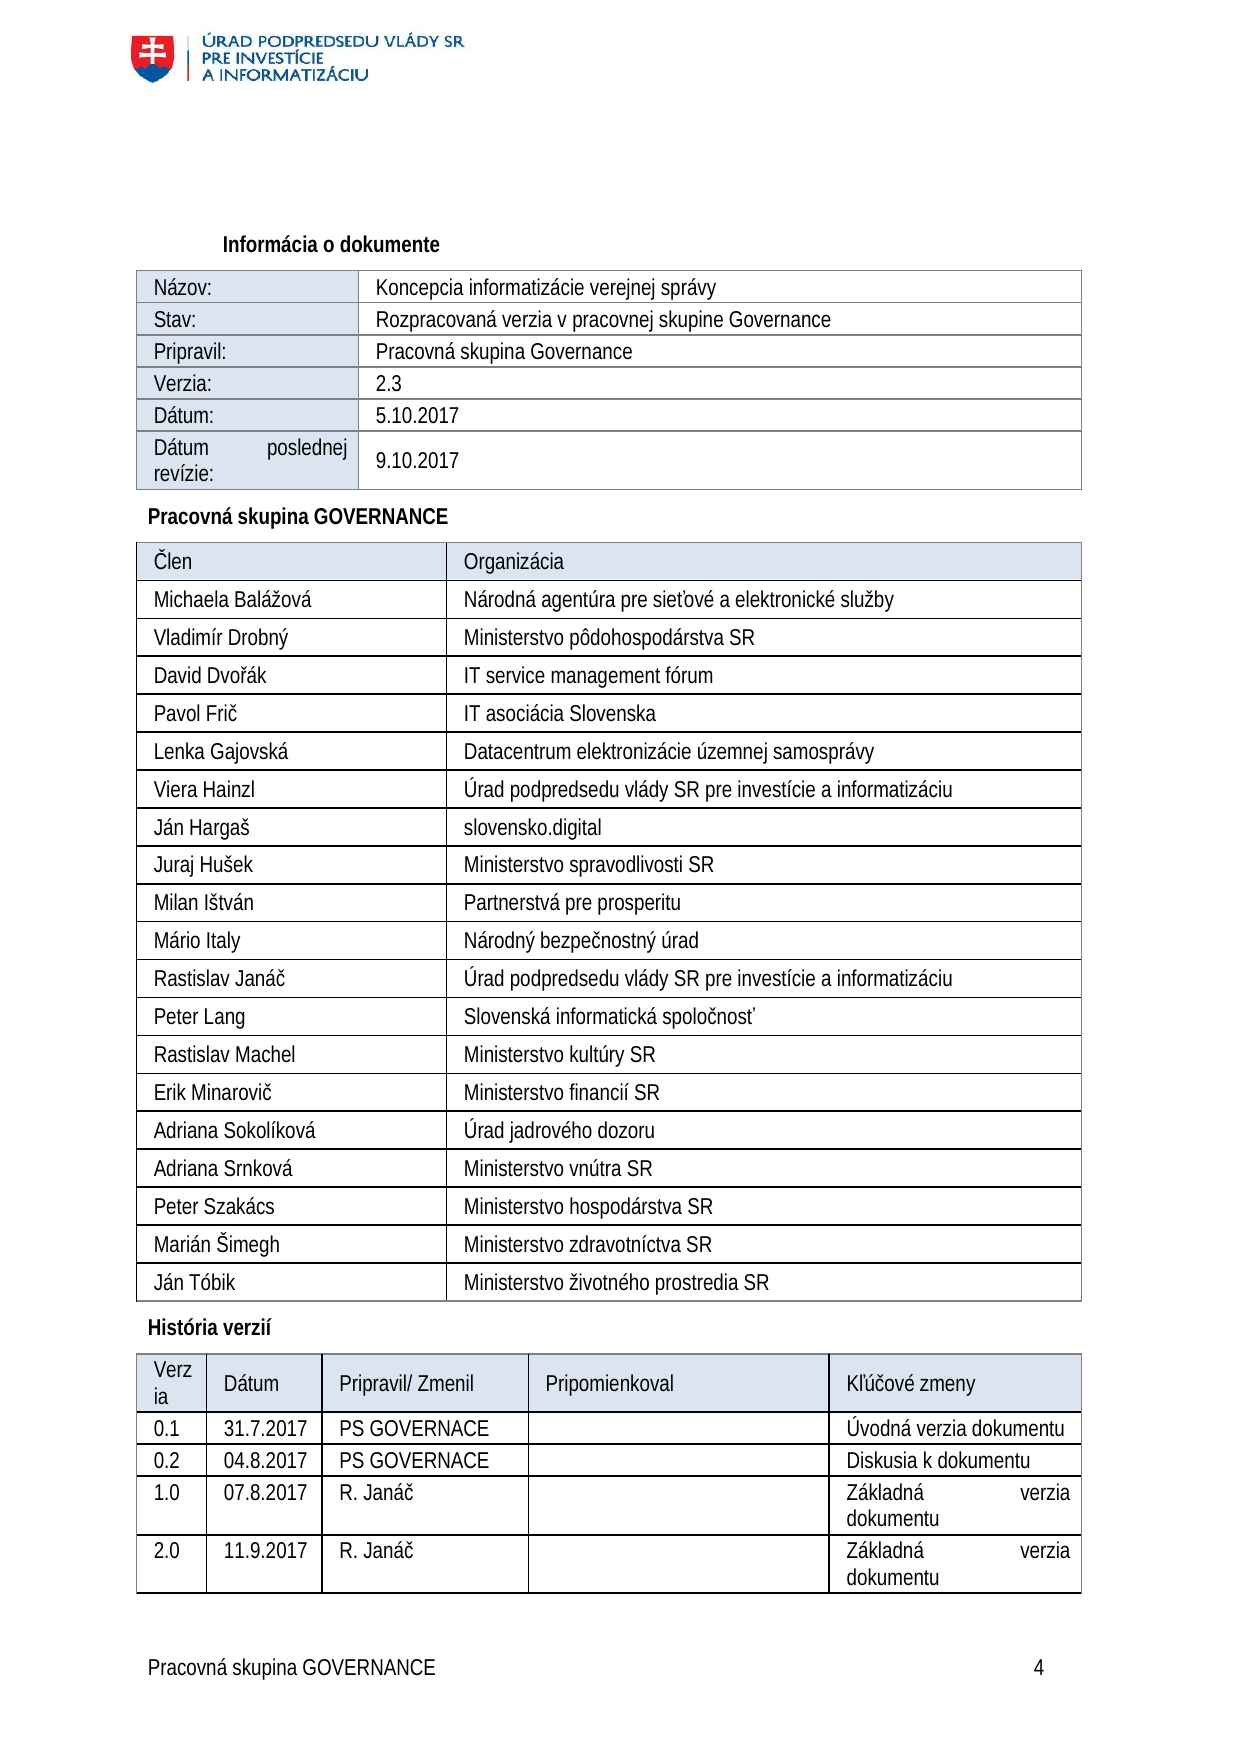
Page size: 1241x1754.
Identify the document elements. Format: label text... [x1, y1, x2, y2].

table_cell Ján Tóbik [137, 1264, 446, 1300]
table_cell 5.10.2017 [359, 400, 1081, 430]
table_cell Verzia: [137, 368, 358, 398]
table_cell Ministerstvo kultúry SR [447, 1036, 1081, 1072]
table_cell Úvodná verzia dokumentu [830, 1413, 1081, 1443]
table_cell [529, 1445, 828, 1475]
table_header Verzia [137, 1355, 206, 1411]
table_cell Michaela Balážová [137, 581, 446, 617]
table_cell 0.2 [137, 1445, 206, 1475]
table_cell Peter Szakács [137, 1188, 446, 1224]
table_header Pripravil/ Zmenil [323, 1355, 528, 1411]
table_cell 2.0 [137, 1536, 206, 1592]
table_cell Ministerstvo pôdohospodárstva SR [447, 619, 1081, 655]
table_cell Lenka Gajovská [137, 733, 446, 769]
table_cell Diskusia k dokumentu [830, 1445, 1081, 1475]
table_cell 2.3 [359, 368, 1081, 398]
table_cell Mário Italy [137, 922, 446, 959]
table_header Názov: [137, 271, 358, 302]
table_cell Juraj Hušek [137, 847, 446, 883]
table_cell Základná verzia dokumentu [830, 1536, 1081, 1592]
table_cell R. Janáč [323, 1477, 528, 1534]
table_header Kľúčové zmeny [830, 1355, 1081, 1411]
table_cell David Dvořák [137, 657, 446, 693]
table_cell 9.10.2017 [359, 432, 1081, 489]
table_cell Milan Ištván [137, 885, 446, 921]
table_cell R. Janáč [323, 1536, 528, 1592]
table_cell Viera Hainzl [137, 771, 446, 807]
table_cell Pracovná skupina Governance [359, 336, 1081, 366]
table_cell Marián Šimegh [137, 1226, 446, 1262]
table_cell Rastislav Janáč [137, 960, 446, 997]
table_cell [529, 1413, 828, 1443]
table_cell Ministerstvo vnútra SR [447, 1150, 1081, 1186]
table_cell Pavol Frič [137, 695, 446, 731]
table_header Dátum [207, 1355, 321, 1411]
table_cell Rozpracovaná verzia v pracovnej skupine Governance [359, 303, 1081, 334]
table_cell Partnerstvá pre prosperitu [447, 885, 1081, 921]
table_cell 0.1 [137, 1413, 206, 1443]
table_cell Pripravil: [137, 336, 358, 366]
table_cell Ján Hargaš [137, 809, 446, 845]
table_cell 31.7.2017 [207, 1413, 321, 1443]
table_cell Základná verzia dokumentu [830, 1477, 1081, 1534]
table_cell Národná agentúra pre sieťové a elektronické služby [447, 581, 1081, 617]
text Pracovná skupina Governance [148, 503, 1093, 529]
table_cell Stav: [137, 303, 358, 334]
table_cell 11.9.2017 [207, 1536, 321, 1592]
table_cell Erik Minarovič [137, 1074, 446, 1110]
table_cell Dátum: [137, 400, 358, 430]
table_cell Peter Lang [137, 998, 446, 1034]
table_cell Národný bezpečnostný úrad [447, 922, 1081, 959]
table_cell Rastislav Machel [137, 1036, 446, 1072]
table_cell Vladimír Drobný [137, 619, 446, 655]
table_cell PS GOVERNACE [323, 1445, 528, 1475]
table_cell Ministerstvo životného prostredia SR [447, 1264, 1081, 1300]
table_cell Adriana Srnková [137, 1150, 446, 1186]
table_header Člen [137, 543, 446, 579]
table_cell Slovenská informatická spoločnosť [447, 998, 1081, 1034]
table_header Organizácia [447, 543, 1081, 579]
table_cell Ministerstvo spravodlivosti SR [447, 847, 1081, 883]
picture [90, 0, 505, 116]
text Informácia o dokumente [148, 231, 1093, 257]
table_header Pripomienkoval [529, 1355, 828, 1411]
table_cell 04.8.2017 [207, 1445, 321, 1475]
table_header Koncepcia informatizácie verejnej správy [359, 271, 1081, 302]
table_cell Úrad podpredsedu vlády SR pre investície a informatizáciu [447, 771, 1081, 807]
table_cell slovensko.digital [447, 809, 1081, 845]
table_cell Dátum poslednej revízie: [137, 432, 358, 489]
text História verzií [148, 1314, 1093, 1340]
table_cell Ministerstvo hospodárstva SR [447, 1188, 1081, 1224]
table_cell Úrad jadrového dozoru [447, 1112, 1081, 1148]
table_cell Úrad podpredsedu vlády SR pre investície a informatizáciu [447, 960, 1081, 997]
table_cell Ministerstvo financií SR [447, 1074, 1081, 1110]
table_cell Adriana Sokolíková [137, 1112, 446, 1148]
table_cell 1.0 [137, 1477, 206, 1534]
table_cell 07.8.2017 [207, 1477, 321, 1534]
table_cell [529, 1477, 828, 1534]
table_cell IT service management fórum [447, 657, 1081, 693]
table_cell IT asociácia Slovenska [447, 695, 1081, 731]
table_cell PS GOVERNACE [323, 1413, 528, 1443]
table_cell Datacentrum elektronizácie územnej samosprávy [447, 733, 1081, 769]
table_cell [529, 1536, 828, 1592]
table_cell Ministerstvo zdravotníctva SR [447, 1226, 1081, 1262]
